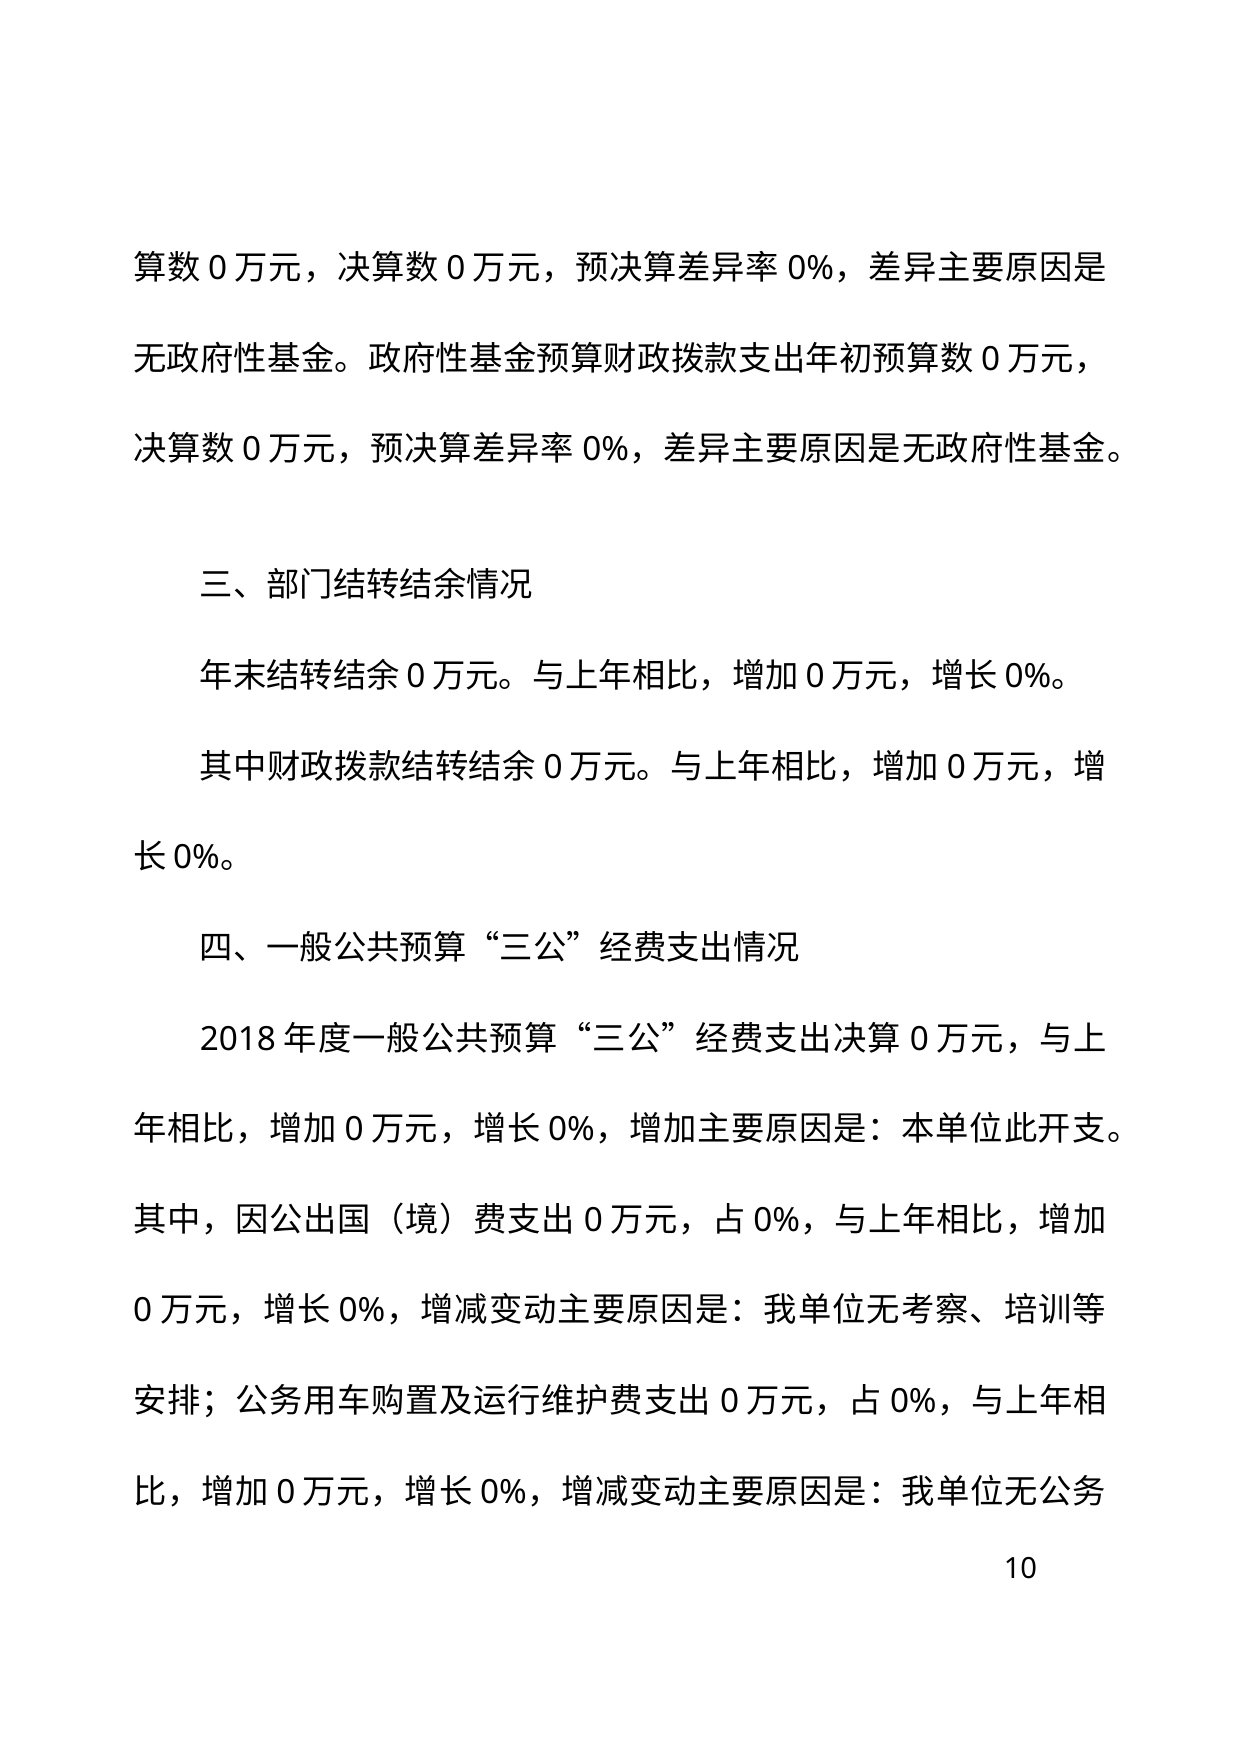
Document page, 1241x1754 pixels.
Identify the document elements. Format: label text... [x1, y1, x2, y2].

text 四、一般公共预算“三公”经费支出情况 [133, 899, 1107, 990]
text 三、部门结转结余情况 [133, 537, 1107, 628]
text 其中财政拨款结转结余0万元。与上年相比，增加0万元，增长0%。 [133, 718, 1107, 899]
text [133, 990, 1107, 1534]
text 年末结转结余0万元。与上年相比，增加0万元，增长0%。 [133, 628, 1107, 718]
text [133, 220, 1107, 537]
